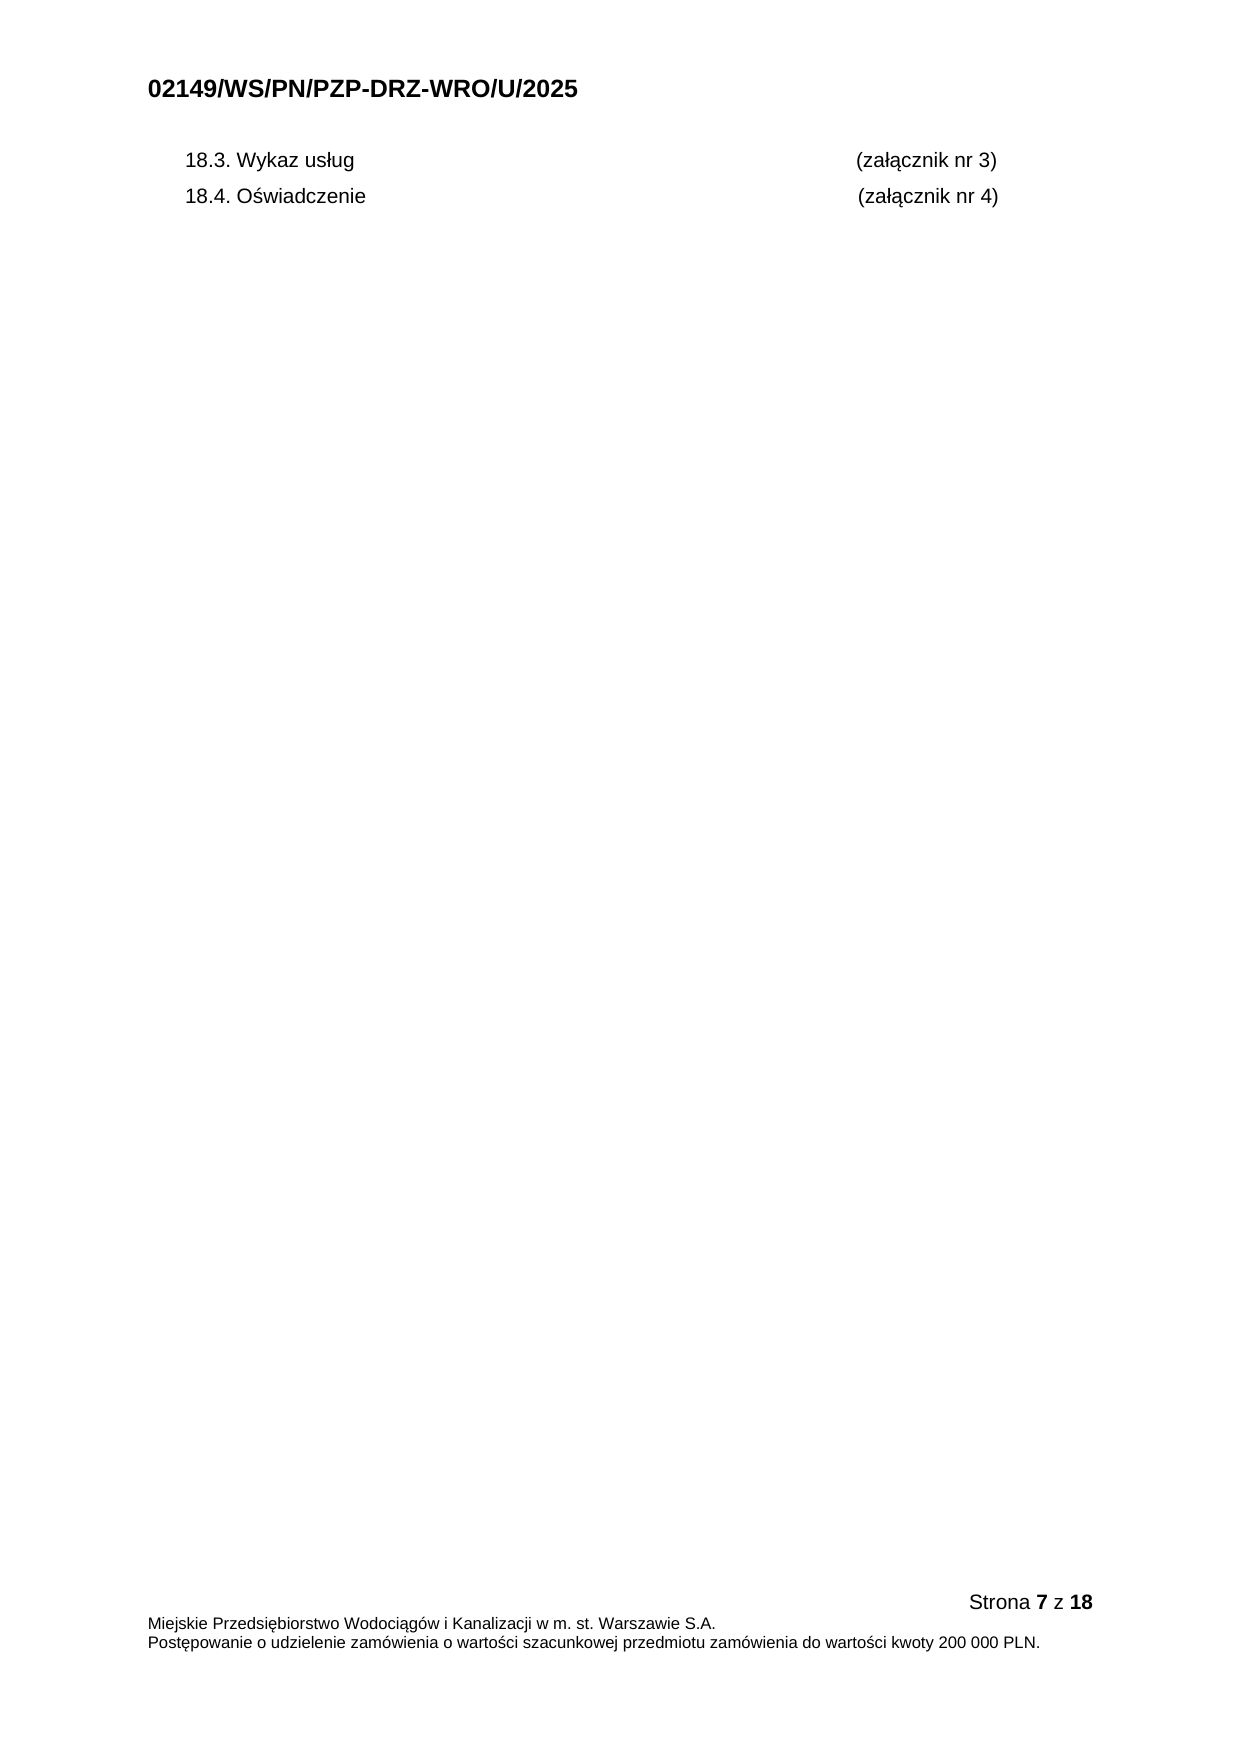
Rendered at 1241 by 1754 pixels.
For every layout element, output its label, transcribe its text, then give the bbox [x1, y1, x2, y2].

list Oświadczenie (załącznik nr 4) [185, 184, 1093, 208]
list Wykaz usług (załącznik nr 3) [185, 148, 1055, 172]
